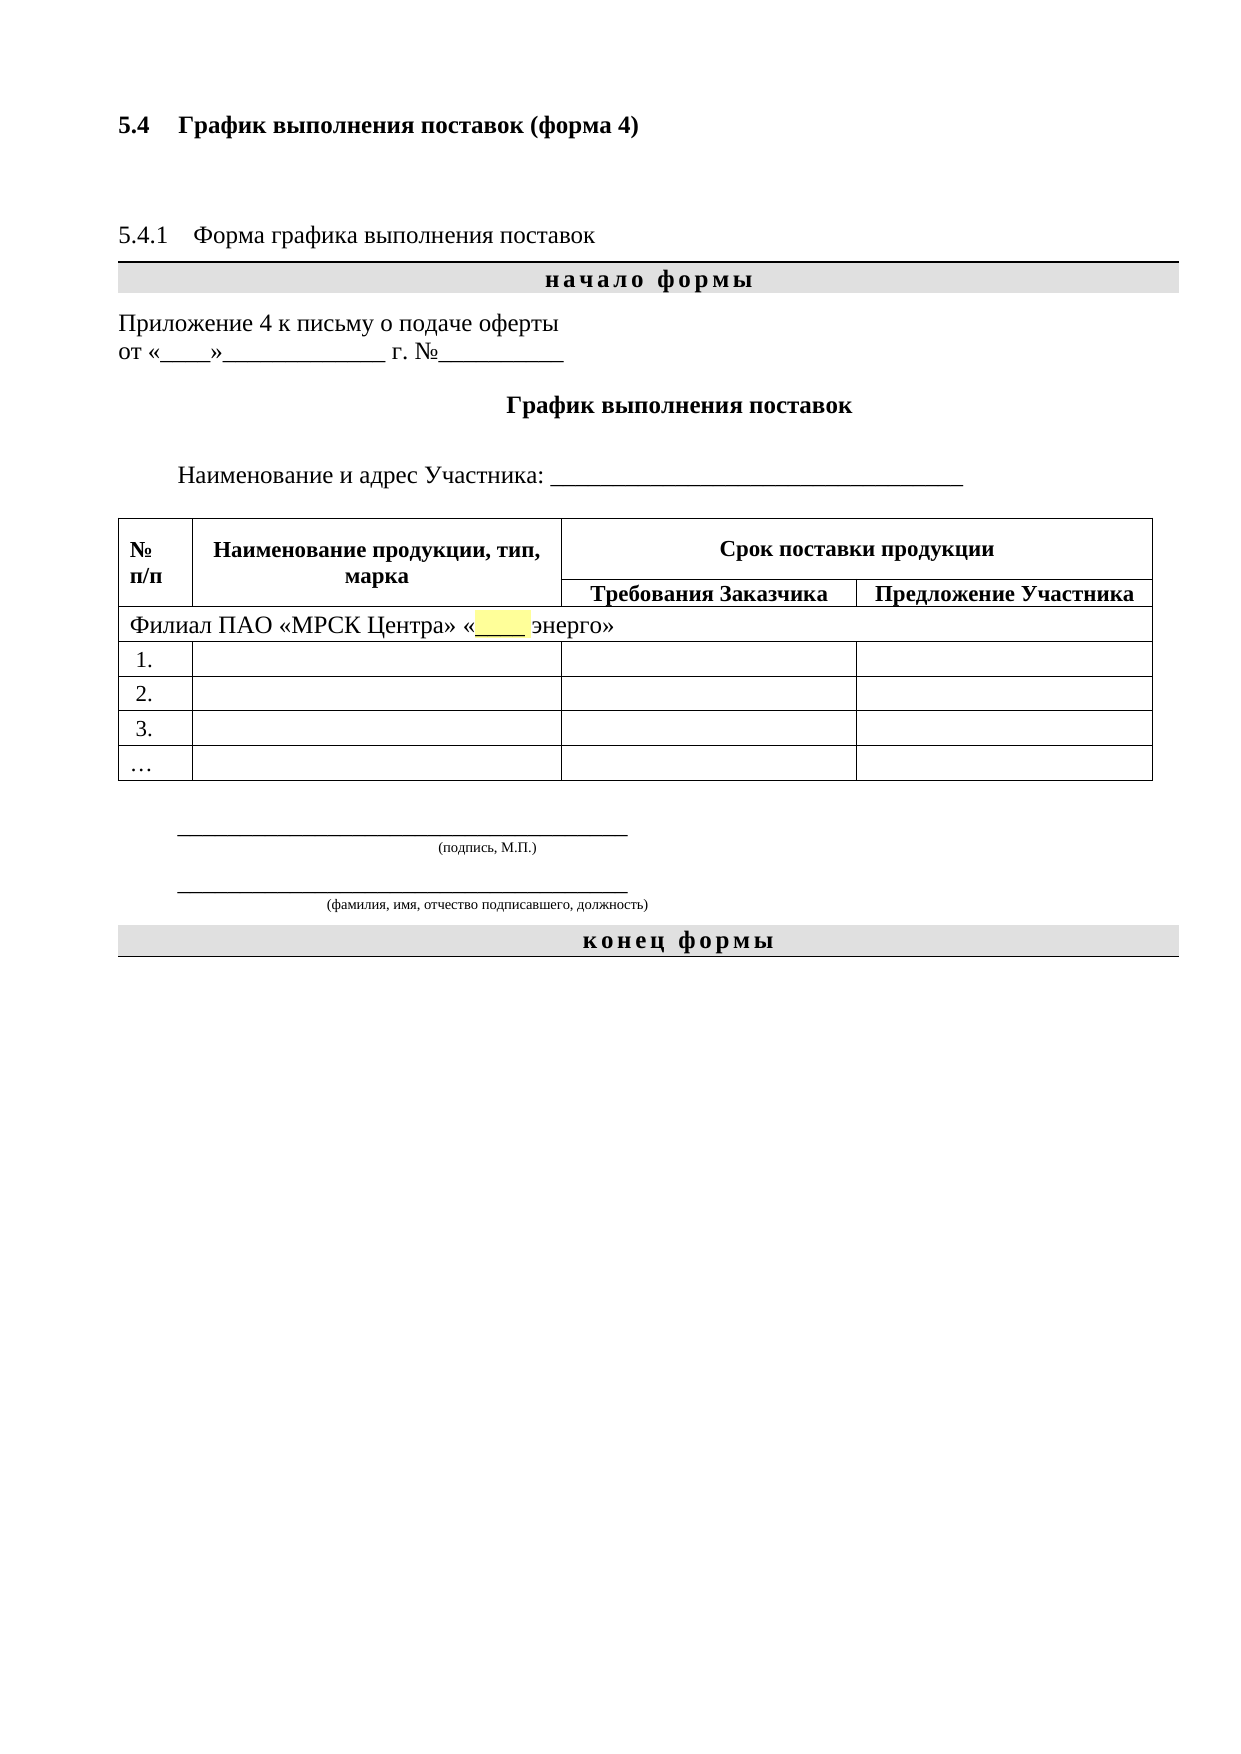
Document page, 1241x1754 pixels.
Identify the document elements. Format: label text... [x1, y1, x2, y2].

text конец формы [118, 925, 1179, 956]
table_cell [193, 677, 561, 710]
text Приложение 4 к письму о подаче оферты от «____»_____________ г. №__________ [118, 308, 1181, 365]
table_cell [193, 642, 561, 676]
table_cell [857, 746, 1152, 780]
text ____________________________________ [118, 867, 1181, 896]
table_cell Филиал ПАО «МРСК Центра» «____ энерго» [119, 607, 1152, 641]
table_cell [857, 642, 1152, 676]
text ____________________________________ [118, 810, 1181, 838]
table_cell [562, 746, 856, 780]
table_cell [193, 711, 561, 745]
table_cell [857, 711, 1152, 745]
table_cell [119, 677, 192, 710]
text начало формы [118, 263, 1179, 293]
text График выполнения поставок [118, 390, 1181, 419]
table_cell [562, 677, 856, 710]
table_header Наименование продукции, тип, марка [193, 519, 561, 606]
table_cell … [119, 746, 192, 780]
table_cell [562, 642, 856, 676]
text (подпись, М.П.) [118, 838, 797, 867]
table_cell Предложение Участника [857, 580, 1152, 606]
table_cell Требования Заказчика [562, 580, 856, 606]
table_header № п/п [119, 519, 192, 606]
text (фамилия, имя, отчество подписавшего, должность) [118, 896, 797, 925]
table_header Срок поставки продукции [562, 519, 1152, 579]
subtitle График выполнения поставок (форма 4) [118, 110, 1181, 139]
table_cell [193, 746, 561, 780]
text Наименование и адрес Участника: _________________________________ [118, 460, 1181, 489]
table_cell [119, 711, 192, 745]
table_cell [562, 711, 856, 745]
table_cell [857, 677, 1152, 710]
subtitle Форма графика выполнения поставок [118, 220, 1181, 249]
table_cell [119, 642, 192, 676]
